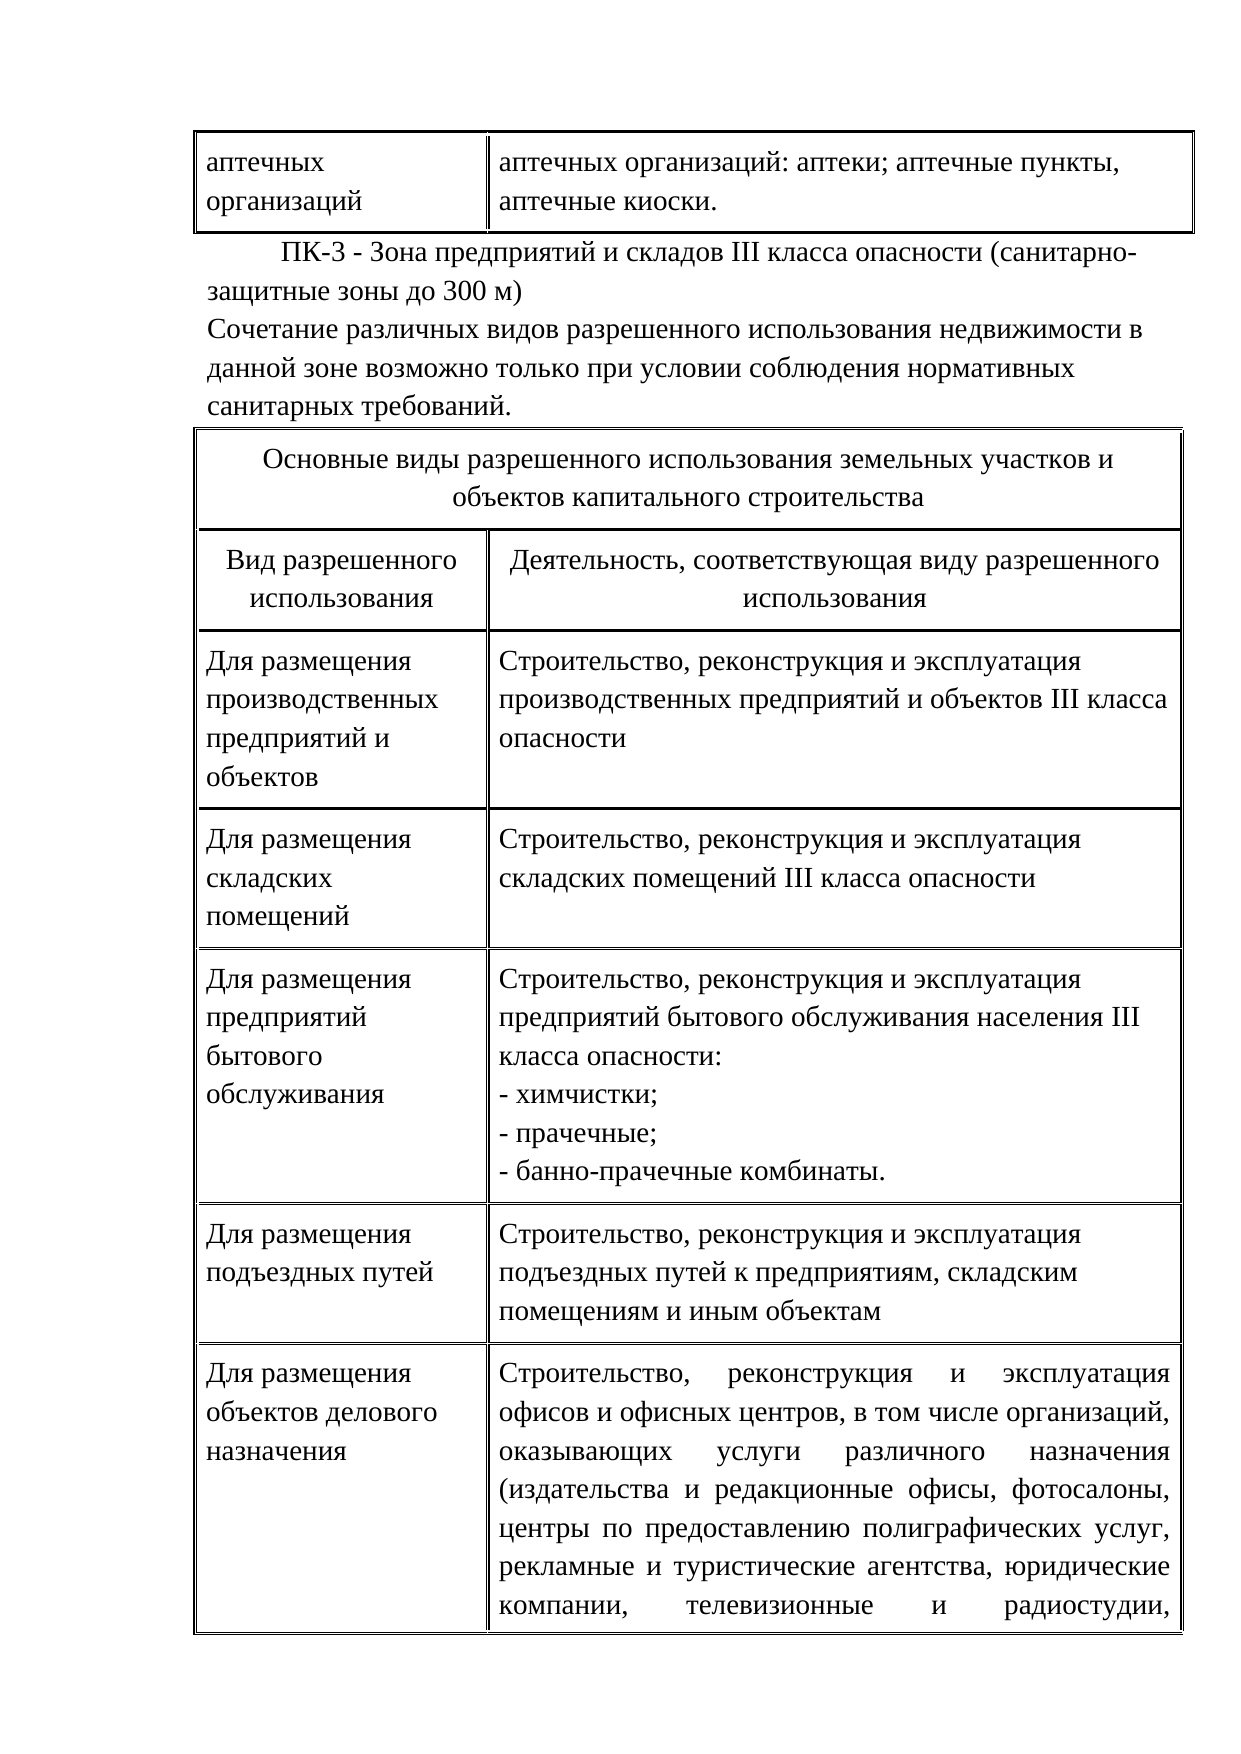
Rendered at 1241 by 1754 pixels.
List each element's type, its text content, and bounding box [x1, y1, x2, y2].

table_cell Для размещения производственных предприятий и объектов [197, 629, 486, 807]
table_cell Для размещения подъездных путей [195, 1202, 488, 1341]
table_cell Деятельность, соответствующая виду разрешенного использования [490, 531, 1180, 629]
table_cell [488, 133, 1192, 231]
table_cell Для размещения предприятий бытового обслуживания [195, 947, 488, 1202]
table_cell Строительство, реконструкция и эксплуатация складских помещений III класса опасности [490, 810, 1180, 947]
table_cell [488, 1345, 1182, 1631]
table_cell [197, 132, 488, 231]
table_cell Строительство, реконструкция и эксплуатация подъездных путей к предприятиям, складским помещениям и иным объектам [490, 1205, 1180, 1341]
table_header Основные виды разрешенного использования земельных участков и объектов капитального строительства [197, 430, 1182, 528]
text Сочетание различных видов разрешенного использования недвижимости в данной зоне возможно только при условии соблюдения нормативных санитарных требований. [207, 311, 1181, 422]
table_cell Строительство, реконструкция и эксплуатация производственных предприятий и объектов III класса опасности [490, 632, 1180, 807]
table_cell Строительство, реконструкция и эксплуатация предприятий бытового обслуживания населения III класса опасности: - химчистки; - прачечные; - банно-прачечные комбинаты. [490, 950, 1180, 1202]
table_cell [197, 1341, 488, 1631]
text ПК-3 - Зона предприятий и складов III класса опасности (санитарно-защитные зоны до 300 м) [207, 234, 1181, 306]
table_cell Для размещения складских помещений [197, 807, 486, 947]
table_cell Вид разрешенного использования [195, 528, 486, 629]
